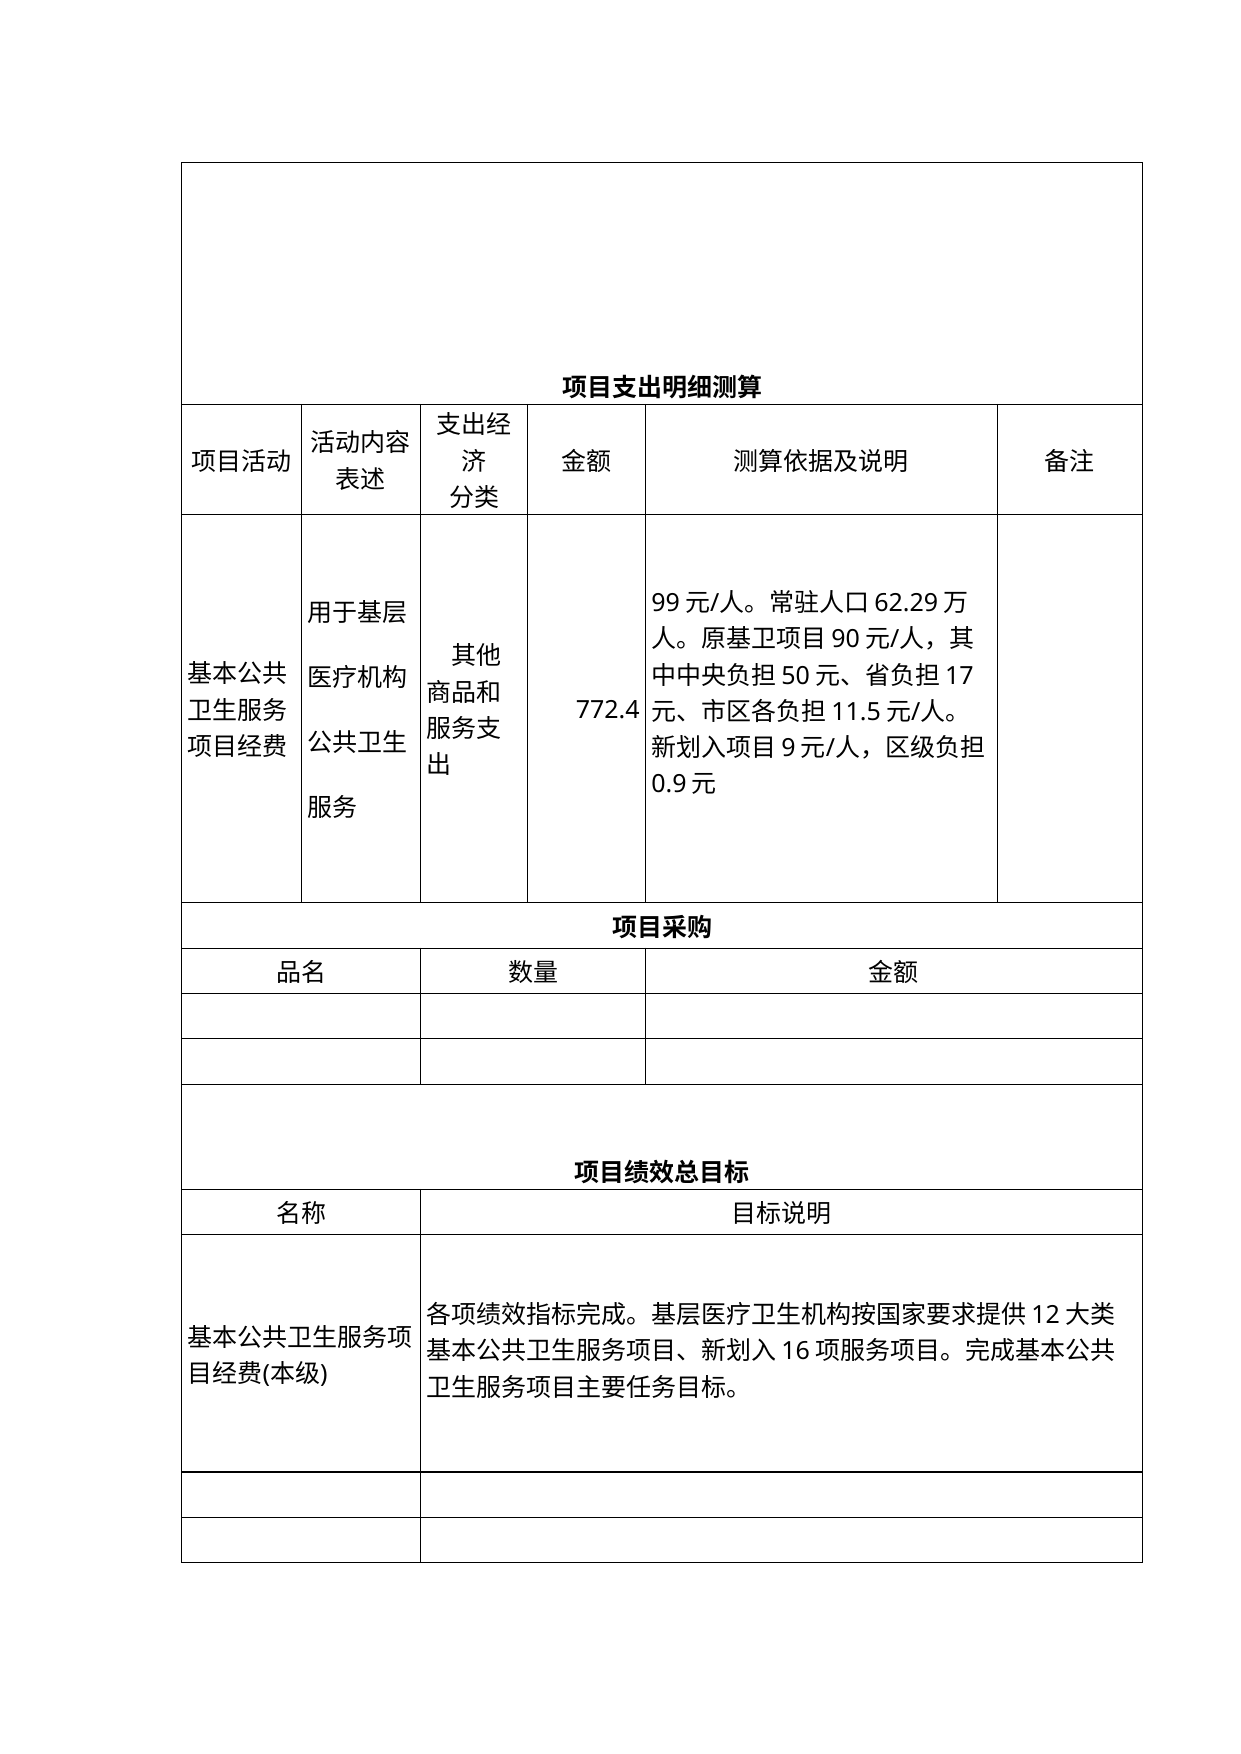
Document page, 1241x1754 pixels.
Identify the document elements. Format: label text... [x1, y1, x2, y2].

table_cell [182, 1518, 420, 1562]
table_cell 各项绩效指标完成。基层医疗卫生机构按国家要求提供12大类基本公共卫生服务项目、新划入16项服务项目。完成基本公共卫生服务项目主要任务目标。 [421, 1235, 1142, 1471]
table_cell 772.4 [528, 515, 645, 902]
table_cell [182, 1473, 420, 1517]
table_cell [421, 994, 645, 1038]
table_cell 项目采购 [182, 903, 1142, 948]
table_cell 数量 [421, 949, 645, 993]
table_cell [421, 1039, 645, 1083]
table_cell [646, 1039, 1142, 1083]
table_cell 名称 [182, 1190, 420, 1234]
table_cell 测算依据及说明 [646, 405, 997, 513]
table_cell 金额 [528, 405, 645, 513]
table_cell 项目活动 [182, 405, 301, 513]
table_cell [646, 994, 1142, 1038]
table_cell 目标说明 [421, 1190, 1142, 1234]
table_cell 其他商品和服务支出 [421, 515, 527, 902]
table_cell [182, 994, 420, 1038]
table_cell [421, 1473, 1142, 1517]
table_cell 项目支出明细测算 [182, 163, 1142, 404]
table_cell 支出经济 分类 [421, 405, 527, 513]
table_cell 活动内容 表述 [302, 405, 420, 513]
table_cell 金额 [646, 949, 1142, 993]
table_cell [421, 1518, 1142, 1562]
table_cell 用于基层医疗机构公共卫生服务 [302, 515, 420, 902]
table_cell 品名 [182, 949, 420, 993]
table_cell 基本公共卫生服务项目经费 [182, 515, 301, 902]
table_cell [182, 1039, 420, 1083]
table_cell [998, 515, 1142, 902]
table_cell 备注 [998, 405, 1142, 513]
table_cell 99元/人。常驻人口62.29万人。原基卫项目90元/人，其中中央负担50元、省负担17元、市区各负担11.5元/人。新划入项目9元/人，区级负担0.9元 [646, 515, 997, 902]
table_cell 项目绩效总目标 [182, 1085, 1142, 1189]
table_cell 基本公共卫生服务项目经费(本级) [182, 1235, 420, 1471]
